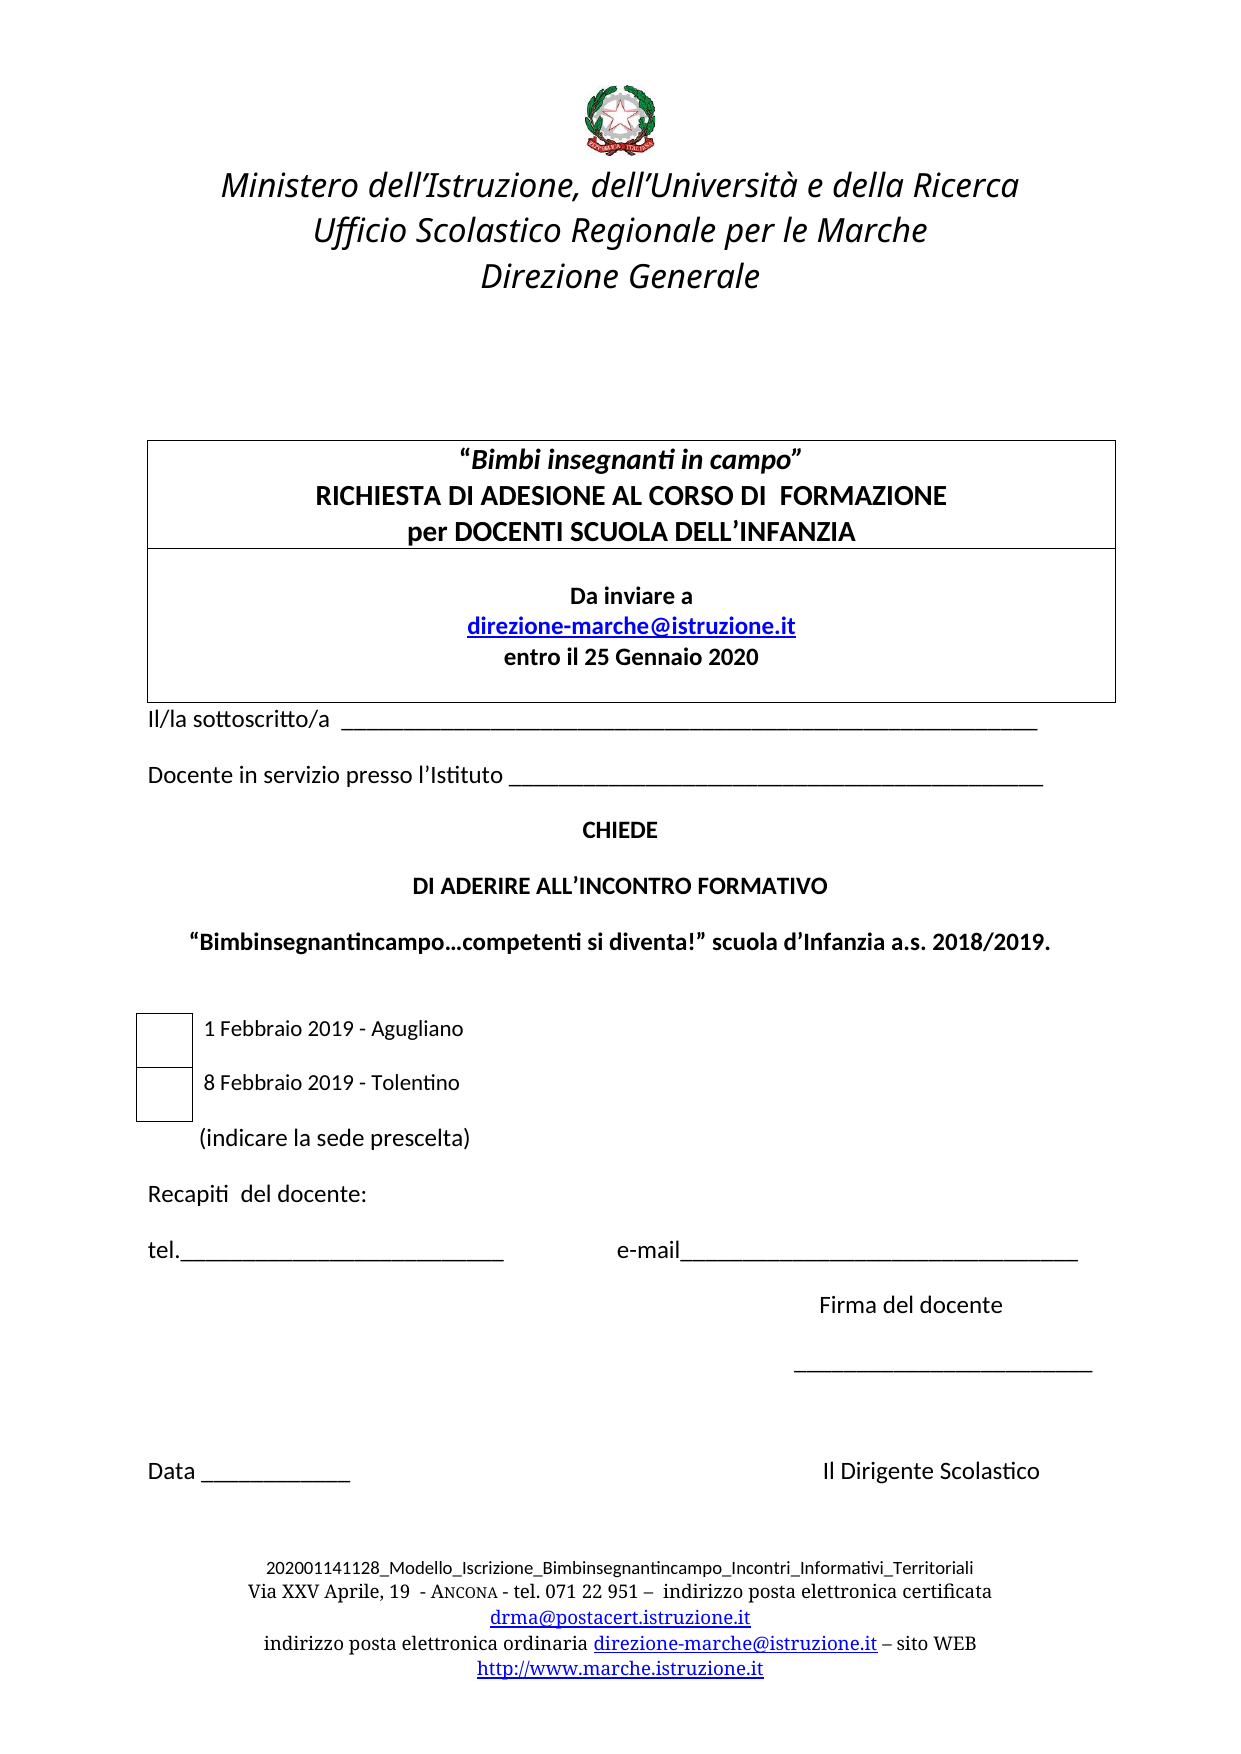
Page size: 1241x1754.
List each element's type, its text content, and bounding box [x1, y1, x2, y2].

text Data ____________ Il Dirigente Scolastico [148, 1455, 1092, 1486]
text Docente in servizio presso l’Istituto ___________________________________________ [148, 759, 1092, 789]
table_cell Da inviare a direzione-marche@istruzione.it entro il 25 Gennaio 2020 [148, 549, 1115, 702]
text DI ADERIRE ALL’INCONTRO FORMATIVO [148, 871, 1092, 901]
picture [585, 85, 656, 156]
text tel.__________________________ e-mail________________________________ [148, 1234, 1092, 1264]
text Recapiti del docente: [148, 1178, 1092, 1208]
table_cell 8 Febbraio 2019 - Tolentino [193, 1067, 1096, 1121]
text Il/la sottoscritto/a ________________________________________________________ [148, 703, 1092, 733]
table_header “Bimbi insegnanti in campo” RICHIESTA DI ADESIONE AL CORSO DI FORMAZIONE per DOCENTI SCUOLA DELL’INFANZIA [148, 441, 1115, 548]
text (indicare la sede prescelta) [148, 1122, 1092, 1153]
text Firma del docente [148, 1289, 1092, 1320]
table_header 1 Febbraio 2019 - Agugliano [193, 1013, 1096, 1067]
text ________________________ [148, 1345, 1092, 1376]
text “Bimbinsegnantincampo…competenti si diventa!” scuola d’Infanzia a.s. 2018/2019. [148, 926, 1092, 957]
table_header [137, 1014, 192, 1067]
text CHIEDE [148, 815, 1092, 845]
table_cell [137, 1068, 192, 1121]
